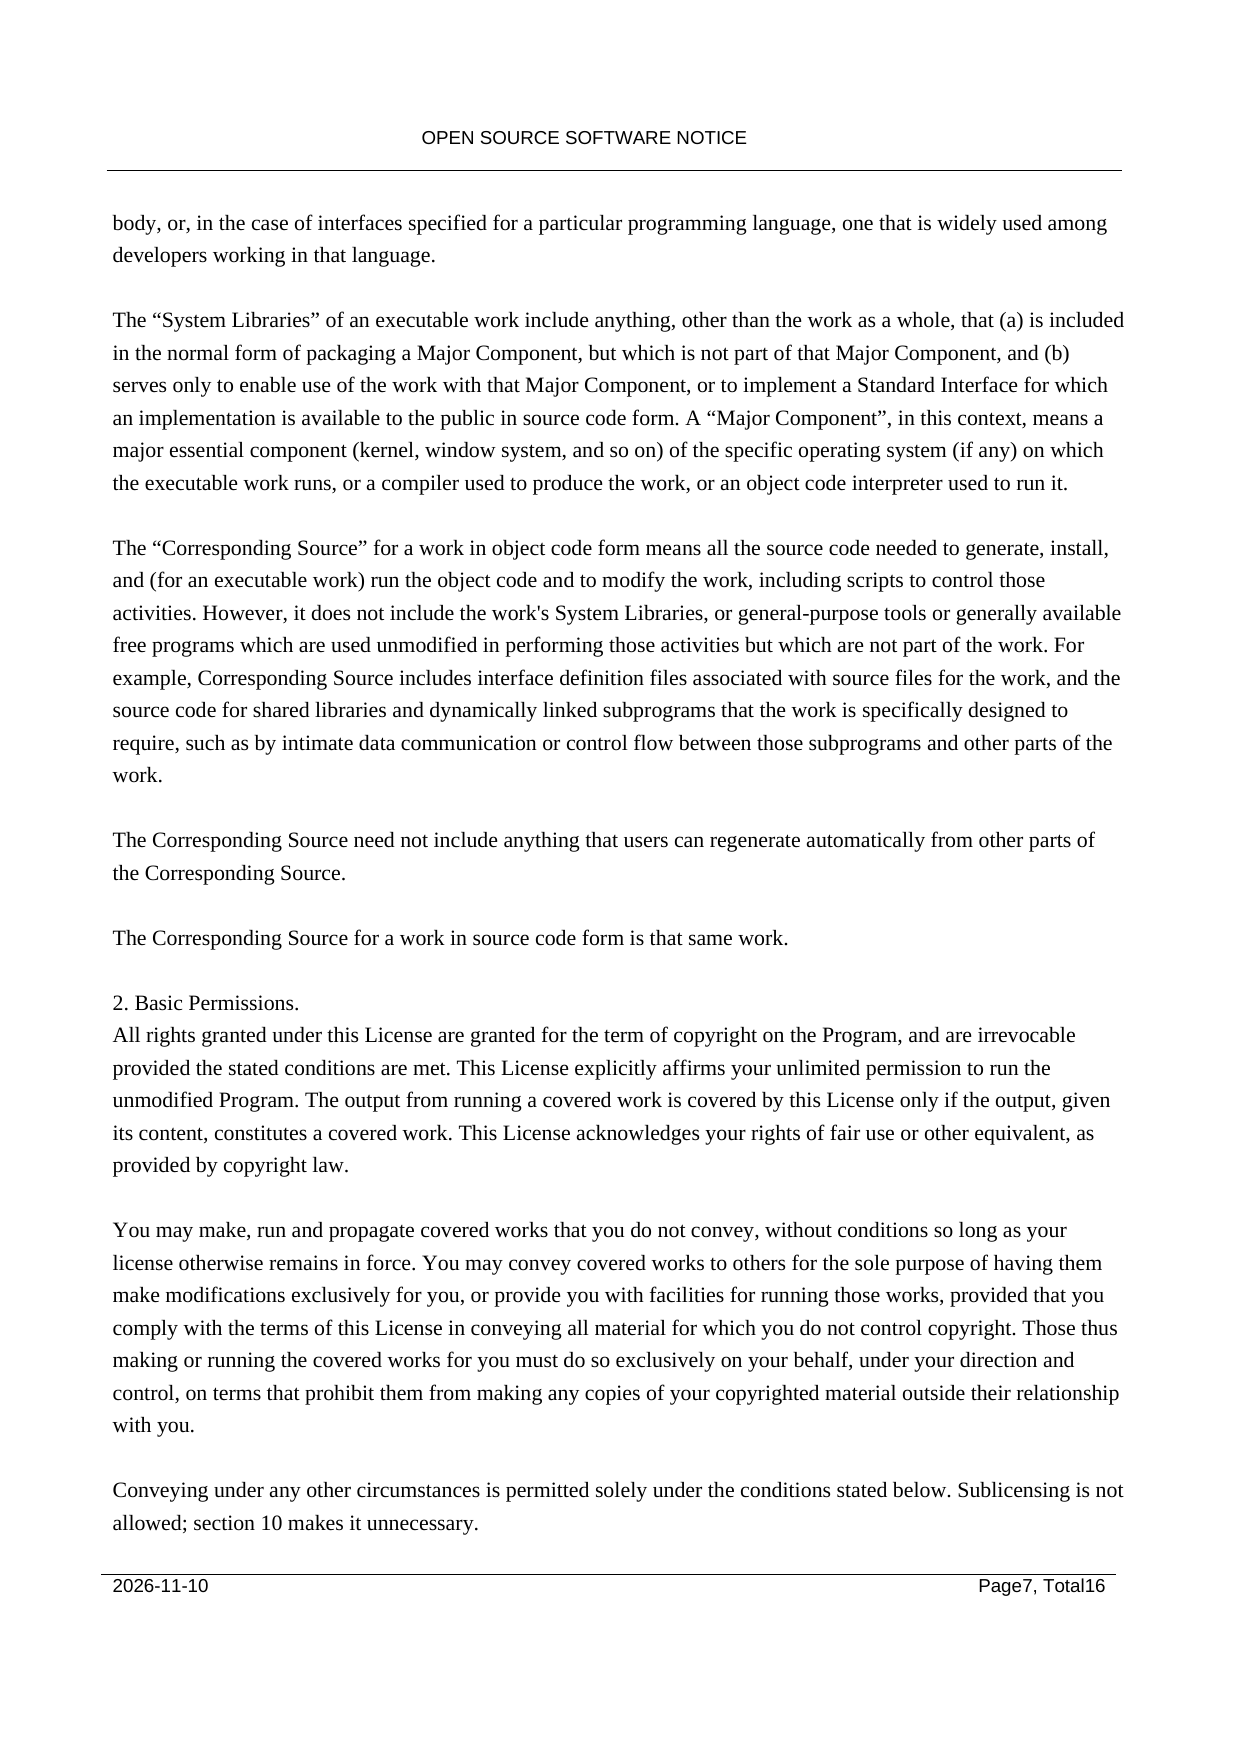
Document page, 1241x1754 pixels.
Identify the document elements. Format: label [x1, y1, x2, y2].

text [112, 206, 1128, 1539]
